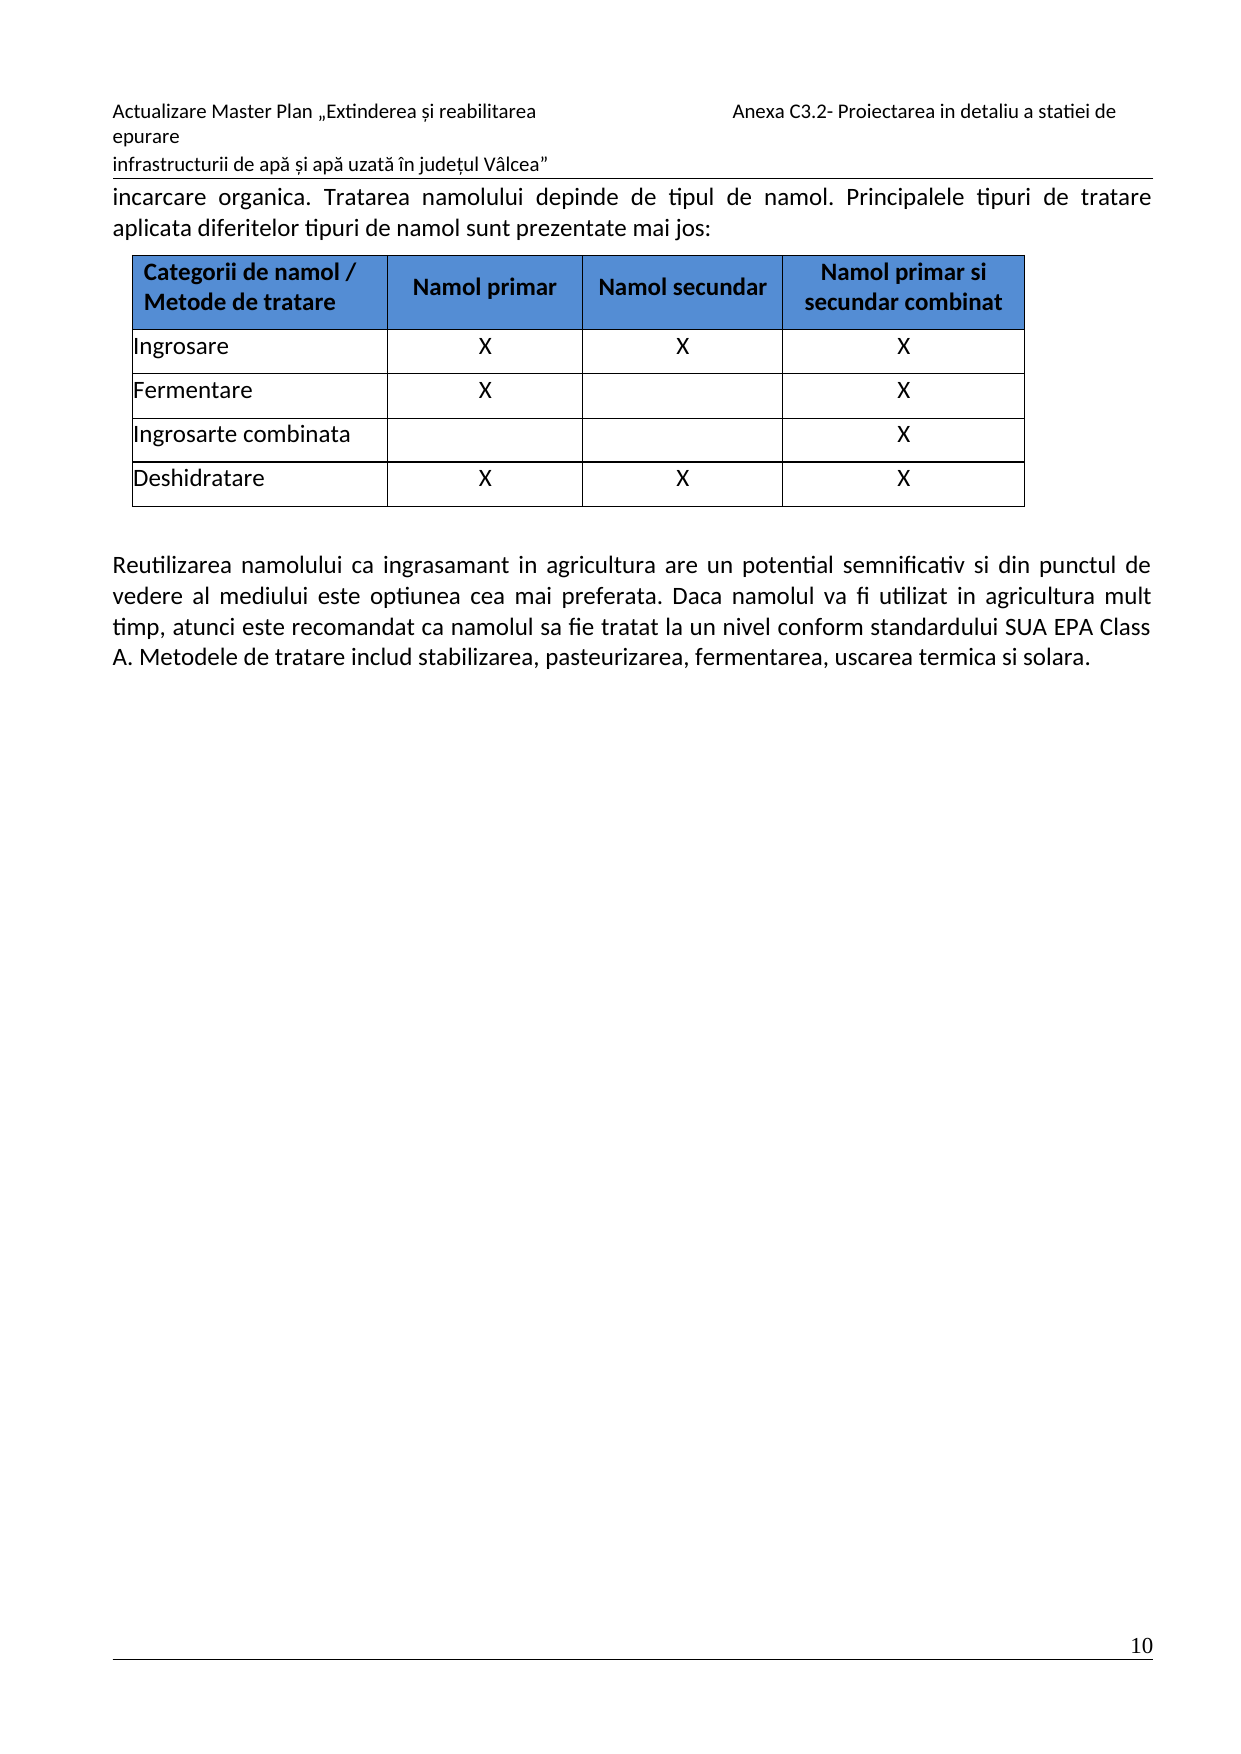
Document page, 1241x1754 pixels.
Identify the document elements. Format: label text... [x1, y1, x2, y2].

table_cell X [388, 463, 582, 506]
table_cell X [783, 330, 1024, 373]
table_cell [583, 374, 782, 417]
table_cell X [783, 463, 1024, 506]
table_cell [388, 419, 582, 461]
table_header Namol primar [388, 256, 582, 329]
table_cell [583, 419, 782, 461]
table_header Categorii de namol / Metode de tratare [133, 256, 387, 329]
table_cell Deshidratare [133, 463, 387, 506]
table_cell X [583, 463, 782, 506]
table_cell Fermentare [133, 374, 387, 417]
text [112, 181, 1153, 242]
table_header Namol secundar [583, 256, 782, 329]
table_cell X [783, 374, 1024, 417]
table_header Namol primar si secundar combinat [783, 256, 1024, 329]
table_cell Ingrosarte combinata [133, 419, 387, 461]
text Reutilizarea namolului ca ingrasamant in agricultura are un potential semnificativ si din punctul de vedere al mediului este optiunea cea mai preferata. Daca namolul va fi utilizat in agricultura mult timp, atunci este recomandat ca namolul sa fie tratat la un nivel conform standardului SUA EPA Class A. Metodele de tratare includ stabilizarea, pasteurizarea, fermentarea, uscarea termica si solara. [112, 549, 1153, 672]
table_cell X [583, 330, 782, 373]
table_cell X [388, 374, 582, 417]
table_cell X [388, 330, 582, 373]
table_cell Ingrosare [133, 330, 387, 373]
table_cell X [783, 419, 1024, 461]
